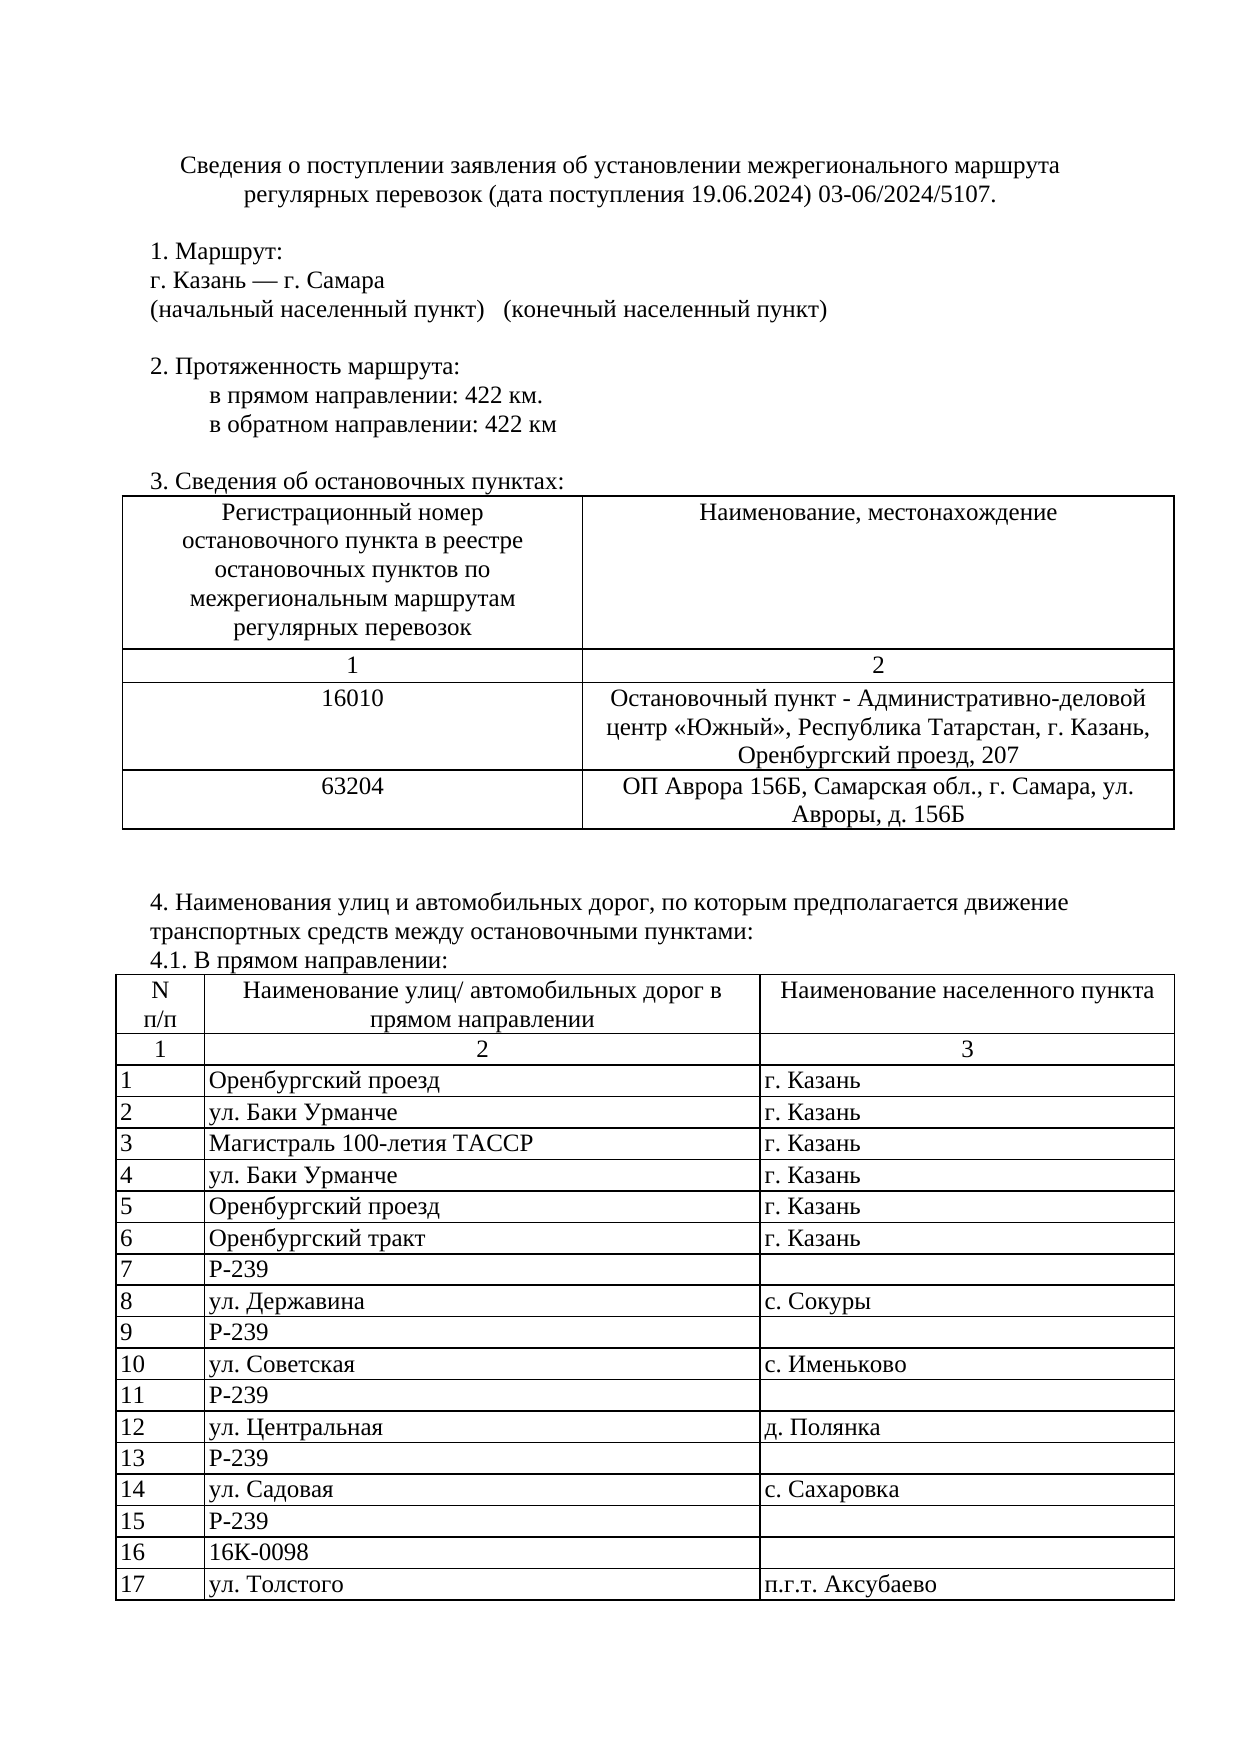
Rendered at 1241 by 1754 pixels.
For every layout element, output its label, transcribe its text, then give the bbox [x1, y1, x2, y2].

table_cell 10 [117, 1349, 204, 1379]
table_cell 1 [117, 1034, 204, 1064]
table_cell г. Казань [761, 1192, 1174, 1221]
table_cell 5 [117, 1192, 204, 1221]
table_cell ул. Садовая [205, 1475, 759, 1504]
table_cell Р-239 [205, 1317, 759, 1347]
table_cell Р-239 [205, 1443, 759, 1473]
table_cell 6 [117, 1223, 204, 1253]
table_cell 11 [117, 1380, 204, 1410]
table_cell Оренбургский проезд [205, 1192, 759, 1221]
table_header Наименование улиц/ автомобильных дорог в прямом направлении [205, 975, 759, 1033]
table_cell Р-239 [205, 1506, 759, 1536]
table_cell г. Казань [761, 1066, 1174, 1096]
table_cell г. Казань [761, 1097, 1174, 1127]
table_cell [761, 1538, 1174, 1567]
table_cell с. Именьково [761, 1349, 1174, 1379]
table_header Наименование населенного пункта [761, 975, 1174, 1033]
table_cell 4 [117, 1160, 204, 1190]
table_cell 2 [205, 1034, 759, 1064]
table_cell 1 [123, 650, 582, 681]
table_cell Р-239 [205, 1255, 759, 1284]
table_cell 3 [761, 1034, 1174, 1064]
text в обратном направлении: 422 км [150, 409, 1090, 437]
table_cell с. Сахаровка [761, 1475, 1174, 1504]
table_cell 7 [117, 1255, 204, 1284]
table_cell г. Казань [761, 1160, 1174, 1190]
text Сведения о поступлении заявления об установлении межрегионального маршрута регулярных перевозок (дата поступления 19.06.2024) 03-06/2024/5107. [150, 150, 1090, 207]
table_cell ул. Баки Урманче [205, 1097, 759, 1127]
table_cell Оренбургский тракт [205, 1223, 759, 1253]
table_cell 17 [117, 1569, 204, 1599]
table_cell ул. Советская [205, 1349, 759, 1379]
table_cell 16К-0098 [205, 1538, 759, 1567]
table_cell п.г.т. Аксубаево [761, 1569, 1174, 1599]
table_cell 16 [117, 1538, 204, 1567]
table_cell д. Полянка [761, 1412, 1174, 1442]
table_cell [761, 1255, 1174, 1284]
table_cell ул. Толстого [205, 1569, 759, 1599]
table_cell Р-239 [205, 1380, 759, 1410]
table_cell [761, 1443, 1174, 1473]
table_cell 15 [117, 1506, 204, 1536]
table_cell [761, 1317, 1174, 1347]
text 4. Наименования улиц и автомобильных дорог, по которым предполагается движение транспортных средств между остановочными пунктами: [150, 887, 1090, 945]
table_cell г. Казань [761, 1223, 1174, 1253]
table_cell ул. Державина [205, 1286, 759, 1316]
table_cell 9 [117, 1317, 204, 1347]
table_cell [761, 1380, 1174, 1410]
text 1. Маршрут: [150, 236, 1090, 265]
table_cell Оренбургский проезд [205, 1066, 759, 1096]
table_cell 16010 [123, 683, 582, 769]
table_header N п/п [117, 975, 204, 1033]
table_cell г. Казань [761, 1129, 1174, 1158]
table_cell 14 [117, 1475, 204, 1504]
table_cell ул. Баки Урманче [205, 1160, 759, 1190]
table_cell [761, 1506, 1174, 1536]
table_header Регистрационный номер остановочного пункта в реестре остановочных пунктов по межрегиональным маршрутам регулярных перевозок [123, 497, 582, 648]
text в прямом направлении: 422 км. [150, 380, 1090, 409]
text 2. Протяженность маршрута: [150, 351, 1090, 380]
table_cell Магистраль 100-летия ТАССР [205, 1129, 759, 1158]
text г. Казань — г. Самара [150, 265, 1090, 294]
table_header Наименование, местонахождение [583, 497, 1173, 648]
table_cell 1 [117, 1066, 204, 1096]
text 3. Сведения об остановочных пунктах: [150, 466, 1090, 495]
table_cell 8 [117, 1286, 204, 1316]
text (начальный населенный пункт) (конечный населенный пункт) [150, 294, 1090, 322]
table_cell Остановочный пункт - Административно-деловой центр «Южный», Республика Татарстан, г. Казань, Оренбургский проезд, 207 [583, 683, 1173, 769]
table_cell 2 [117, 1097, 204, 1127]
table_cell 13 [117, 1443, 204, 1473]
table_cell 2 [583, 650, 1173, 681]
table_cell 12 [117, 1412, 204, 1442]
table_cell 63204 [123, 771, 582, 828]
table_cell ул. Центральная [205, 1412, 759, 1442]
table_cell ОП Аврора 156Б, Самарская обл., г. Самара, ул. Авроры, д. 156Б [583, 771, 1173, 828]
table_cell с. Сокуры [761, 1286, 1174, 1316]
text 4.1. В прямом направлении: [150, 945, 1090, 973]
table_cell 3 [117, 1129, 204, 1158]
